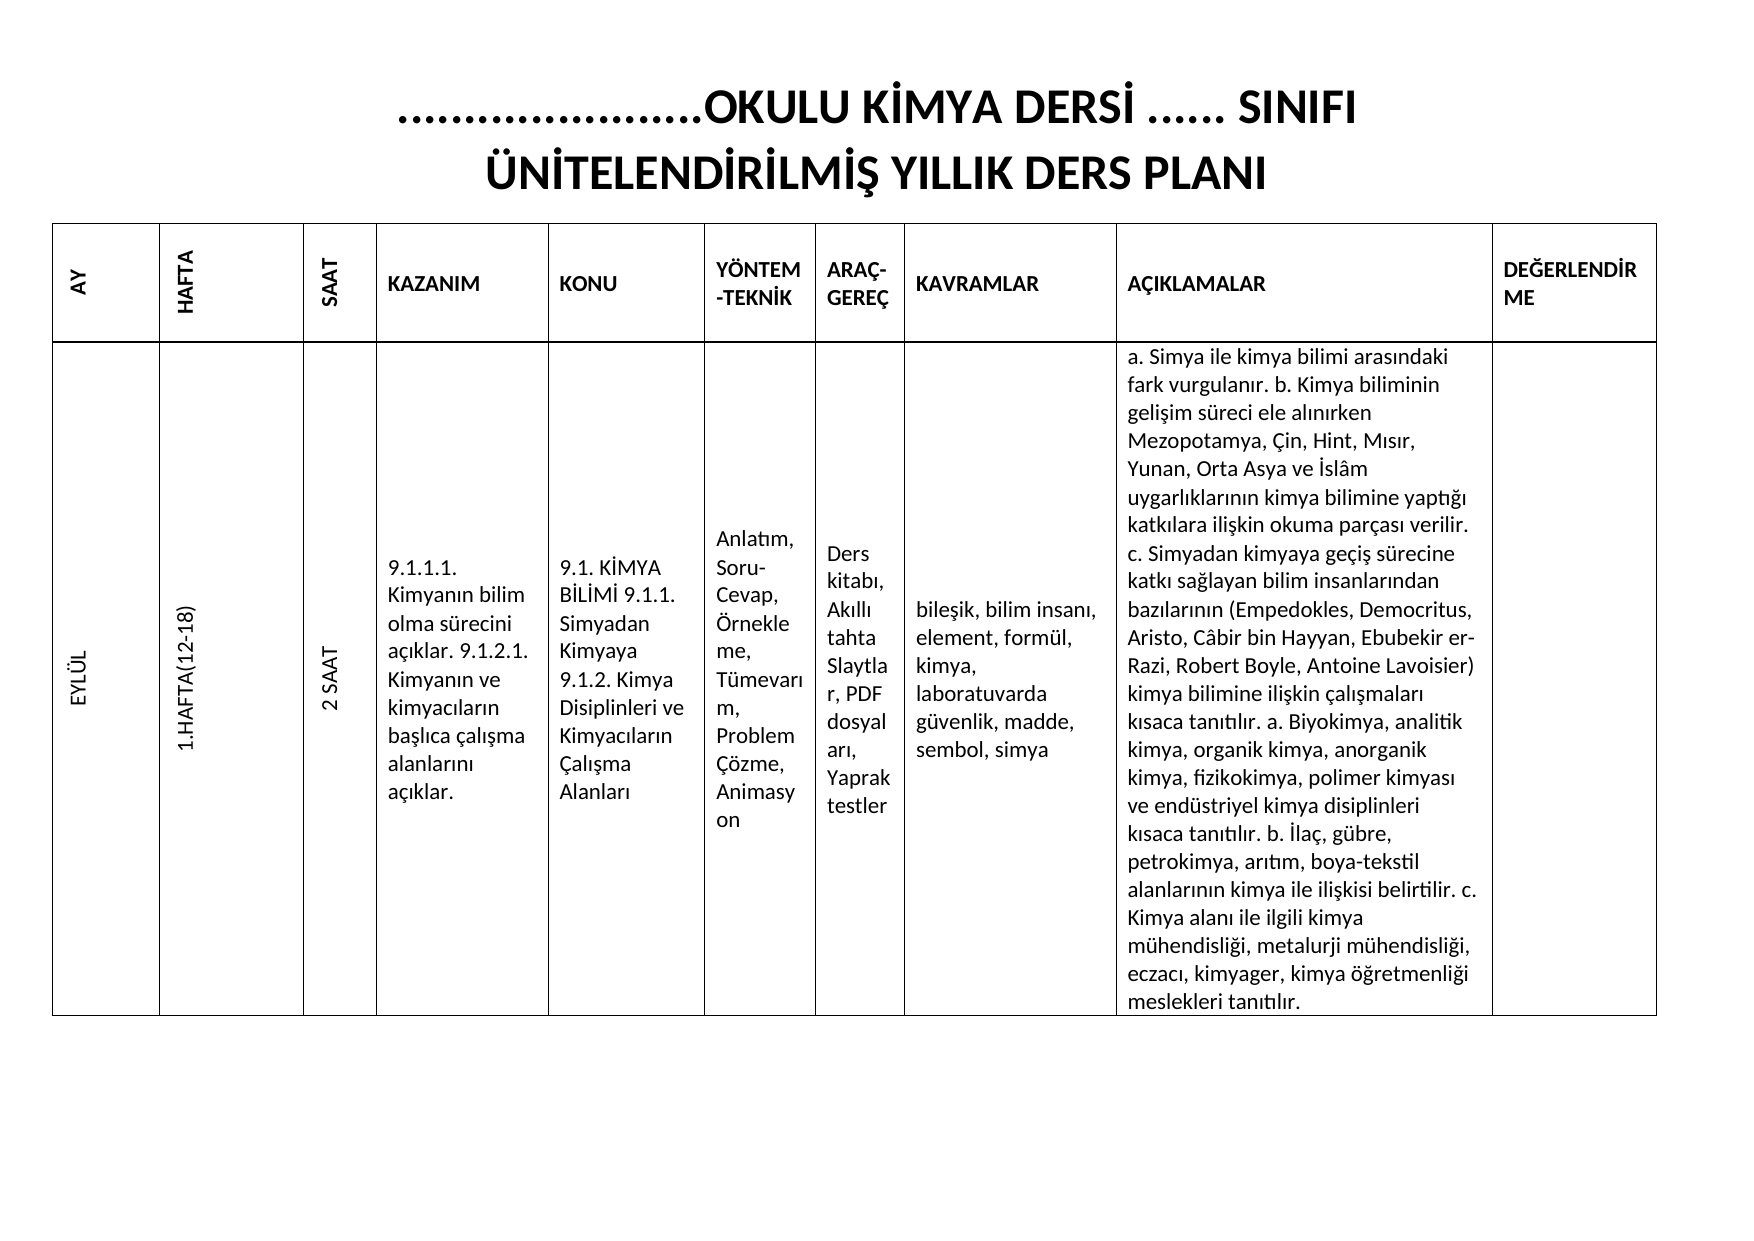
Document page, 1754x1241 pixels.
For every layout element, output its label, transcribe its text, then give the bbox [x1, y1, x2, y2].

table_header KONU [549, 224, 704, 341]
table_header ARAÇ-GEREÇ [816, 224, 904, 341]
table_header HAFTA [160, 224, 303, 341]
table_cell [905, 343, 1116, 1015]
text .......................OKULU KİMYA DERSİ ...... SINIFI ÜNİTELENDİRİLMİŞ YILLIK DERS PLANI [75, 75, 1679, 202]
table_header KAZANIM [377, 224, 548, 341]
table_cell a. Simya ile kimya bilimi arasındaki fark vurgulanır. b. Kimya biliminin gelişim süreci ele alınırken Mezopotamya, Çin, Hint, Mısır, Yunan, Orta Asya ve İslâm uygarlıklarının kimya bilimine yaptığı katkılara ilişkin okuma parçası verilir. c. Simyadan kimyaya geçiş sürecine katkı sağlayan bilim insanlarından bazılarının (Empedokles, Democritus, Aristo, Câbir bin Hayyan, Ebubekir er-Razi, Robert Boyle, Antoine Lavoisier) kimya bilimine ilişkin çalışmaları kısaca tanıtılır. a. Biyokimya, analitik kimya, organik kimya, anorganik kimya, fizikokimya, polimer kimyası ve endüstriyel kimya disiplinleri kısaca tanıtılır. b. İlaç, gübre, petrokimya, arıtım, boya-tekstil alanlarının kimya ile ilişkisi belirtilir. c. Kimya alanı ile ilgili kimya mühendisliği, metalurji mühendisliği, eczacı, kimyager, kimya öğretmenliği meslekleri tanıtılır. [1117, 343, 1492, 1015]
table_cell [1493, 343, 1656, 1015]
table_cell 9.1. KİMYA BİLİMİ 9.1.1. Simyadan Kimyaya 9.1.2. Kimya Disiplinleri ve Kimyacıların Çalışma Alanları [549, 343, 704, 1015]
table_header KAVRAMLAR [905, 224, 1116, 341]
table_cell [705, 343, 815, 1015]
table_header SAAT [304, 224, 376, 341]
table_cell 9.1.1.1. Kimyanın bilim olma sürecini açıklar. 9.1.2.1. Kimyanın ve kimyacıların başlıca çalışma alanlarını açıklar. [377, 343, 548, 1015]
table_header YÖNTEM-TEKNİK [705, 224, 815, 341]
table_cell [816, 343, 904, 1015]
table_header DEĞERLENDİRME [1493, 224, 1656, 341]
table_header AÇIKLAMALAR [1117, 224, 1492, 341]
table_header AY [53, 224, 159, 341]
table_cell 2 SAAT [304, 343, 376, 1015]
table_cell EYLÜL [53, 343, 159, 1015]
table_cell 1.HAFTA(12-18) [160, 343, 303, 1015]
